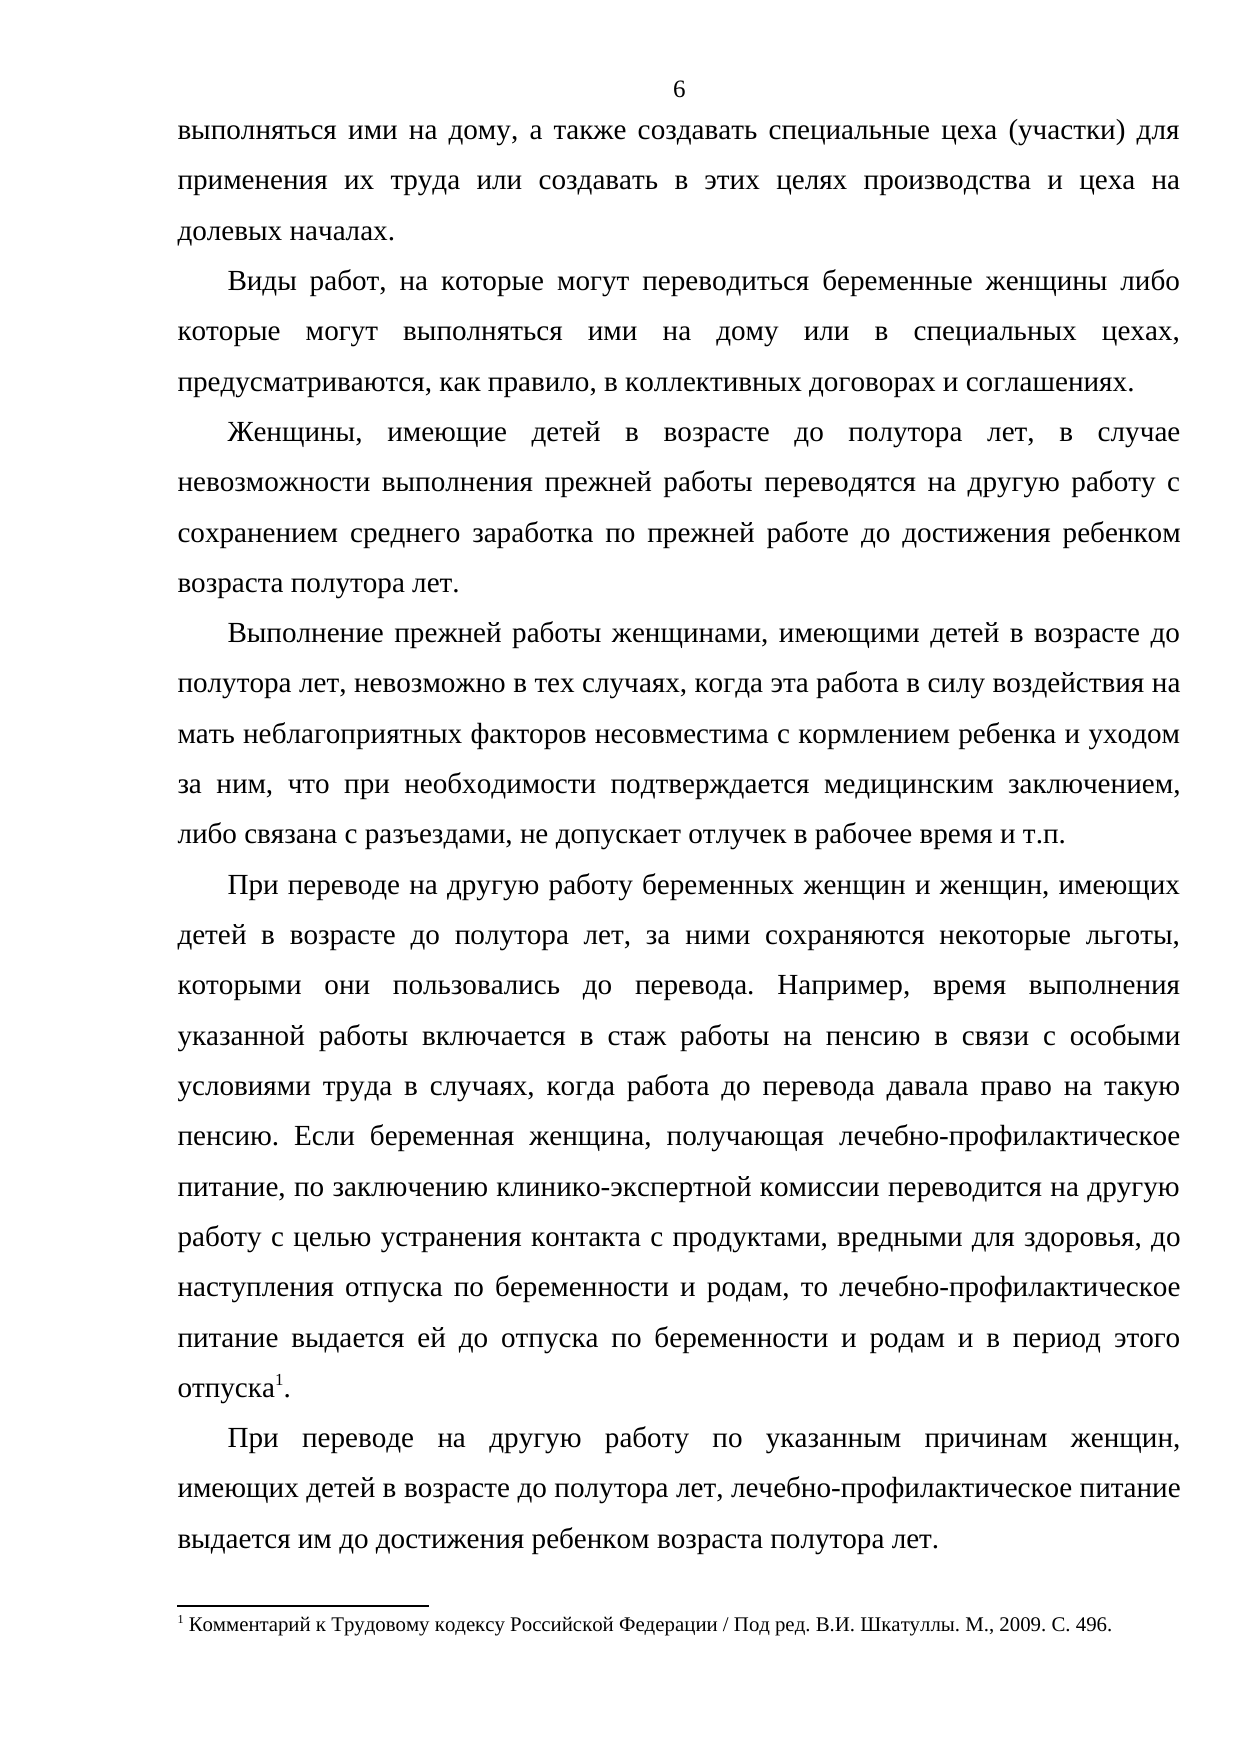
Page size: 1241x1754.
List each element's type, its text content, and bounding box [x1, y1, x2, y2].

text Выполнение прежней работы женщинами, имеющими детей в возрасте до полутора лет, невозможно в тех случаях, когда эта работа в силу воздействия на мать неблагоприятных факторов несовместима с кормлением ребенка и уходом за ним, что при необходимости подтверждается медицинским заключением, либо связана с разъездами, не допускает отлучек в рабочее время и т.п. [177, 615, 1181, 850]
text Виды работ, на которые могут переводиться беременные женщины либо которые могут выполняться ими на дому или в специальных цехах, предусматриваются, как правило, в коллективных договорах и соглашениях. [177, 263, 1181, 397]
text При переводе на другую работу по указанным причинам женщин, имеющих детей в возрасте до полутора лет, лечебно-профилактическое питание выдается им до достижения ребенком возраста полутора лет. [177, 1420, 1181, 1554]
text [177, 112, 1181, 246]
text Женщины, имеющие детей в возрасте до полутора лет, в случае невозможности выполнения прежней работы переводятся на другую работу с сохранением среднего заработка по прежней работе до достижения ребенком возраста полутора лет. [177, 414, 1181, 598]
text При переводе на другую работу беременных женщин и женщин, имеющих детей в возрасте до полутора лет, за ними сохраняются некоторые льготы, которыми они пользовались до перевода. Например, время выполнения указанной работы включается в стаж работы на пенсию в связи с особыми условиями труда в случаях, когда работа до перевода давала право на такую пенсию. Если беременная женщина, получающая лечебно-профилактическое питание, по заключению клинико-экспертной комиссии переводится на другую работу с целью устранения контакта с продуктами, вредными для здоровья, до наступления отпуска по беременности и родам, то лечебно-профилактическое питание выдается ей до отпуска по беременности и родам и в период этого отпуска. [177, 867, 1181, 1403]
